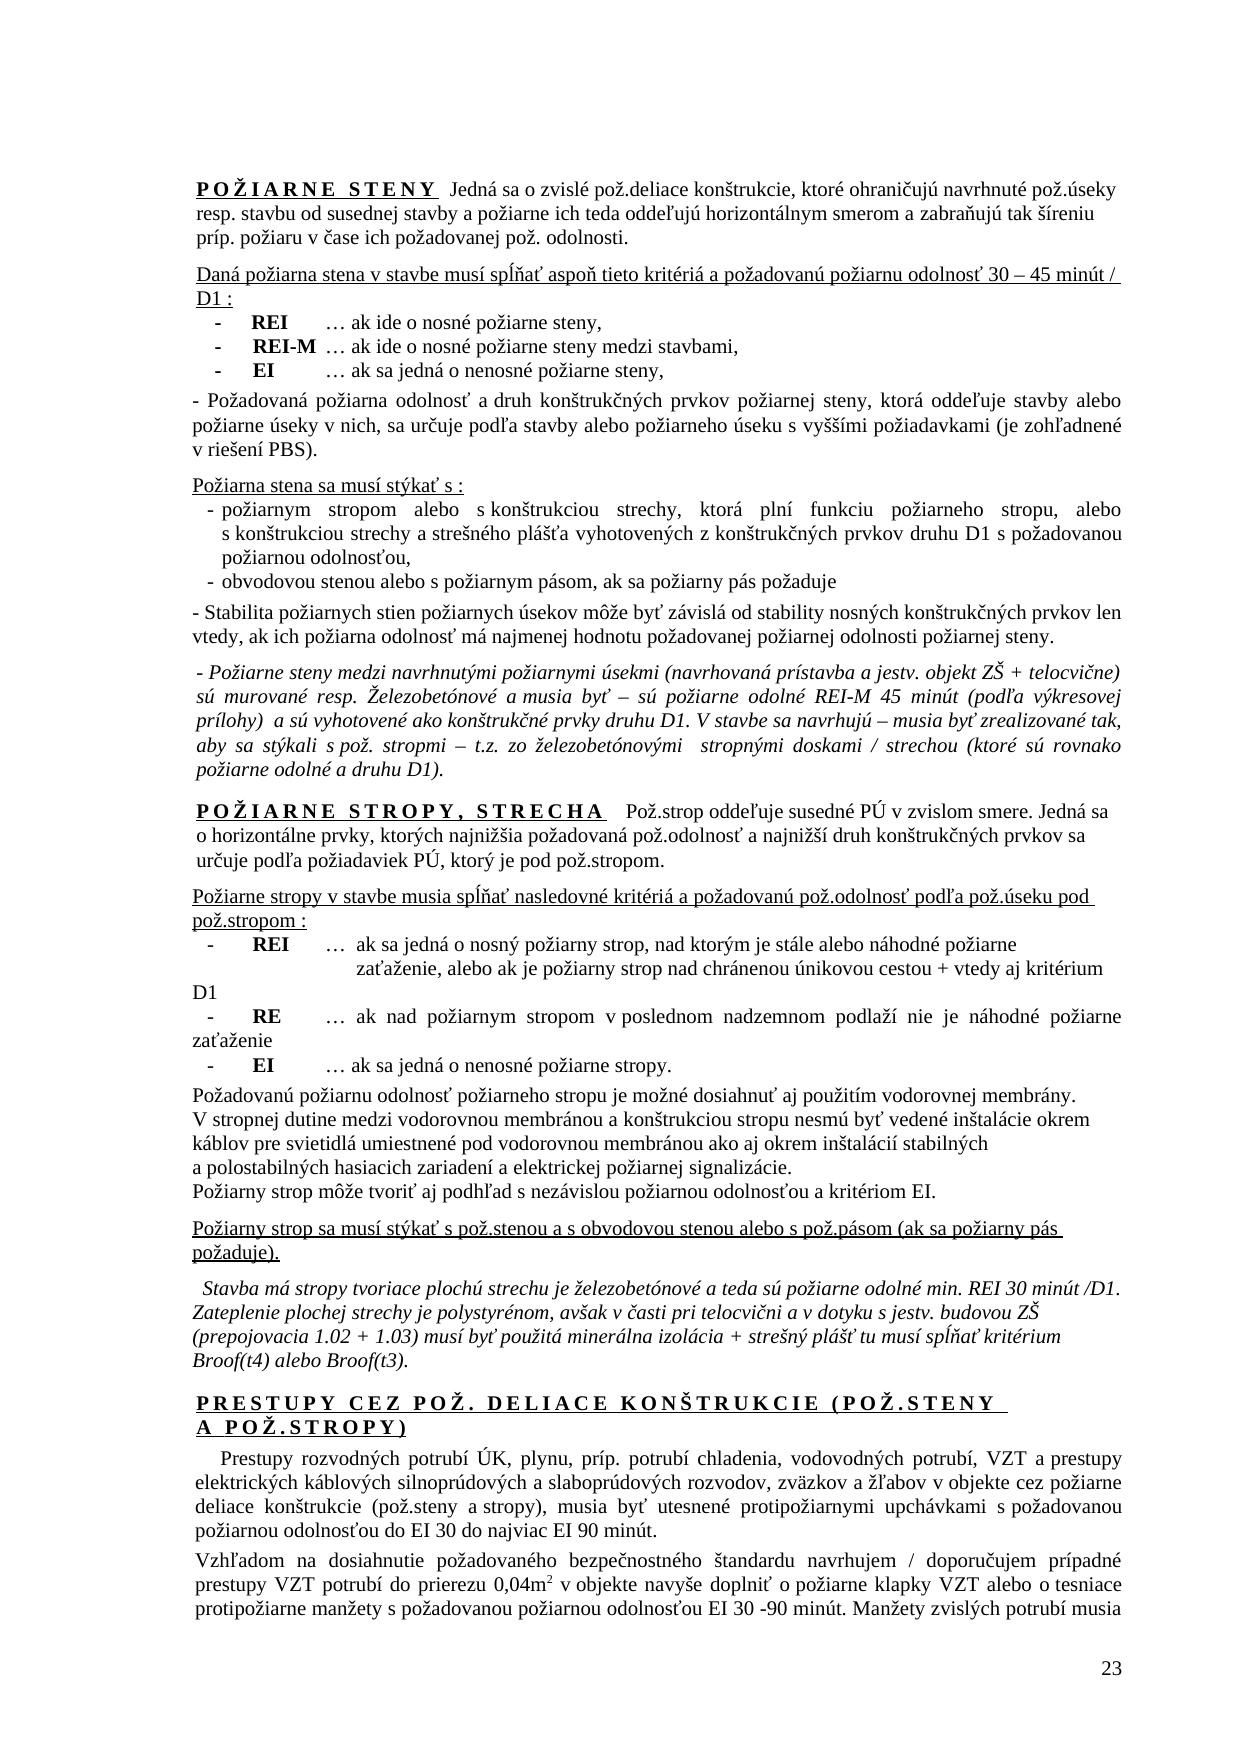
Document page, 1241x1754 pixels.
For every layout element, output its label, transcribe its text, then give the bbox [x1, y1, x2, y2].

list REI … ak sa jedná o nosný požiarny strop, nad ktorým je stále alebo náhodné požiarne [192, 932, 1122, 956]
list EI … ak sa jedná o nenosné požiarne stropy. [192, 1052, 1122, 1077]
text - Stabilita požiarnych stien požiarnych úsekov môže byť závislá od stability nosných konštrukčných prvkov len vtedy, ak ich požiarna odolnosť má najmenej hodnotu požadovanej požiarnej odolnosti požiarnej steny. [192, 600, 1122, 648]
text Prestupy rozvodných potrubí ÚK, plynu, príp. potrubí chladenia, vodovodných potrubí, VZT a prestupy elektrických káblových silnoprúdových a slaboprúdových rozvodov, zväzkov a žľabov v objekte cez požiarne deliace konštrukcie (pož.steny a stropy), musia byť utesnené protipožiarnymi upchávkami s požadovanou požiarnou odolnosťou do EI 30 do najviac EI 90 minút. [195, 1446, 1122, 1542]
text Požiarny strop sa musí stýkať s pož.stenou a s obvodovou stenou alebo s pož.pásom (ak sa požiarny pás požaduje). [192, 1216, 1122, 1264]
list požiarnym stropom alebo s konštrukciou strechy, ktorá plní funkciu požiarneho stropu, alebo s konštrukciou strechy a strešného plášťa vyhotovených z konštrukčných prvkov druhu D1 s požadovanou požiarnou odolnosťou, [207, 497, 1122, 569]
list - Požiarne steny medzi navrhnutými požiarnymi úsekmi (navrhovaná prístavba a jestv. objekt ZŠ + telocvične) sú murované resp. Železobetónové a musia byť – sú požiarne odolné REI-M 45 minút (podľa výkresovej prílohy) a sú vyhotovené ako konštrukčné prvky druhu D1. V stavbe sa navrhujú – musia byť zrealizované tak, aby sa stýkali s pož. stropmi – t.z. zo železobetónovými stropnými doskami / strechou (ktoré sú rovnako požiarne odolné a druhu D1). [196, 660, 1122, 781]
text - REI-M … ak ide o nosné požiarne steny medzi stavbami, [177, 334, 1122, 358]
text zaťaženie, alebo ak je požiarny strop nad chránenou únikovou cestou + vtedy aj kritérium D1 [192, 956, 1122, 1004]
text - EI … ak sa jedná o nenosné požiarne steny, [177, 358, 1122, 382]
list - Požadovaná požiarna odolnosť a druh konštrukčných prvkov požiarnej steny, ktorá oddeľuje stavby alebo požiarne úseky v nich, sa určuje podľa stavby alebo požiarneho úseku s vyššími požiadavkami (je zohľadnené v riešení PBS). [192, 388, 1122, 461]
text Požiarne stropy, strecha Pož.strop oddeľuje susedné PÚ v zvislom smere. Jedná sa o horizontálne prvky, ktorých najnižšia požadovaná pož.odolnosť a najnižší druh konštrukčných prvkov sa určuje podľa požiadaviek PÚ, ktorý je pod pož.stropom. [196, 799, 1122, 872]
text Požiarne stropy v stavbe musia spĺňať nasledovné kritériá a požadovanú pož.odolnosť podľa pož.úseku pod pož.stropom : [192, 884, 1122, 932]
list RE … ak nad požiarnym stropom v poslednom nadzemnom podlaží nie je náhodné požiarne zaťaženie [192, 1004, 1122, 1052]
text Stavba má stropy tvoriace plochú strechu je železobetónové a teda sú požiarne odolné min. REI 30 minút /D1. Zateplenie plochej strechy je polystyrénom, avšak v časti pri telocvični a v dotyku s jestv. budovou ZŠ (prepojovacia 1.02 + 1.03) musí byť použitá minerálna izolácia + strešný plášť tu musí spĺňať kritérium Broof(t4) alebo Broof(t3). [192, 1276, 1122, 1372]
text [195, 1548, 1122, 1620]
text Požadovanú požiarnu odolnosť požiarneho stropu je možné dosiahnuť aj použitím vodorovnej membrány. V stropnej dutine medzi vodorovnou membránou a konštrukciou stropu nesmú byť vedené inštalácie okrem káblov pre svietidlá umiestnené pod vodorovnou membránou ako aj okrem inštalácií stabilných a polostabilných hasiacich zariadení a elektrickej požiarnej signalizácie. [192, 1083, 1122, 1179]
text Požiarne steny Jedná sa o zvislé pož.deliace konštrukcie, ktoré ohraničujú navrhnuté pož.úseky resp. stavbu od susednej stavby a požiarne ich teda oddeľujú horizontálnym smerom a zabraňujú tak šíreniu príp. požiaru v čase ich požadovanej pož. odolnosti. [196, 177, 1122, 249]
list obvodovou stenou alebo s požiarnym pásom, ak sa požiarny pás požaduje [207, 569, 1122, 593]
text Požiarny strop môže tvoriť aj podhľad s nezávislou požiarnou odolnosťou a kritériom EI. [192, 1179, 1122, 1203]
list Požiarna stena sa musí stýkať s : [192, 473, 1122, 497]
text - REI … ak ide o nosné požiarne steny, [177, 310, 1122, 334]
text Daná požiarna stena v stavbe musí spĺňať aspoň tieto kritériá a požadovanú požiarnu odolnosť 30 – 45 minút / D1 : [196, 262, 1122, 310]
text Prestupy cez pož. deliace konštrukcie (pož.steny a pož.stropy) [196, 1391, 1122, 1439]
